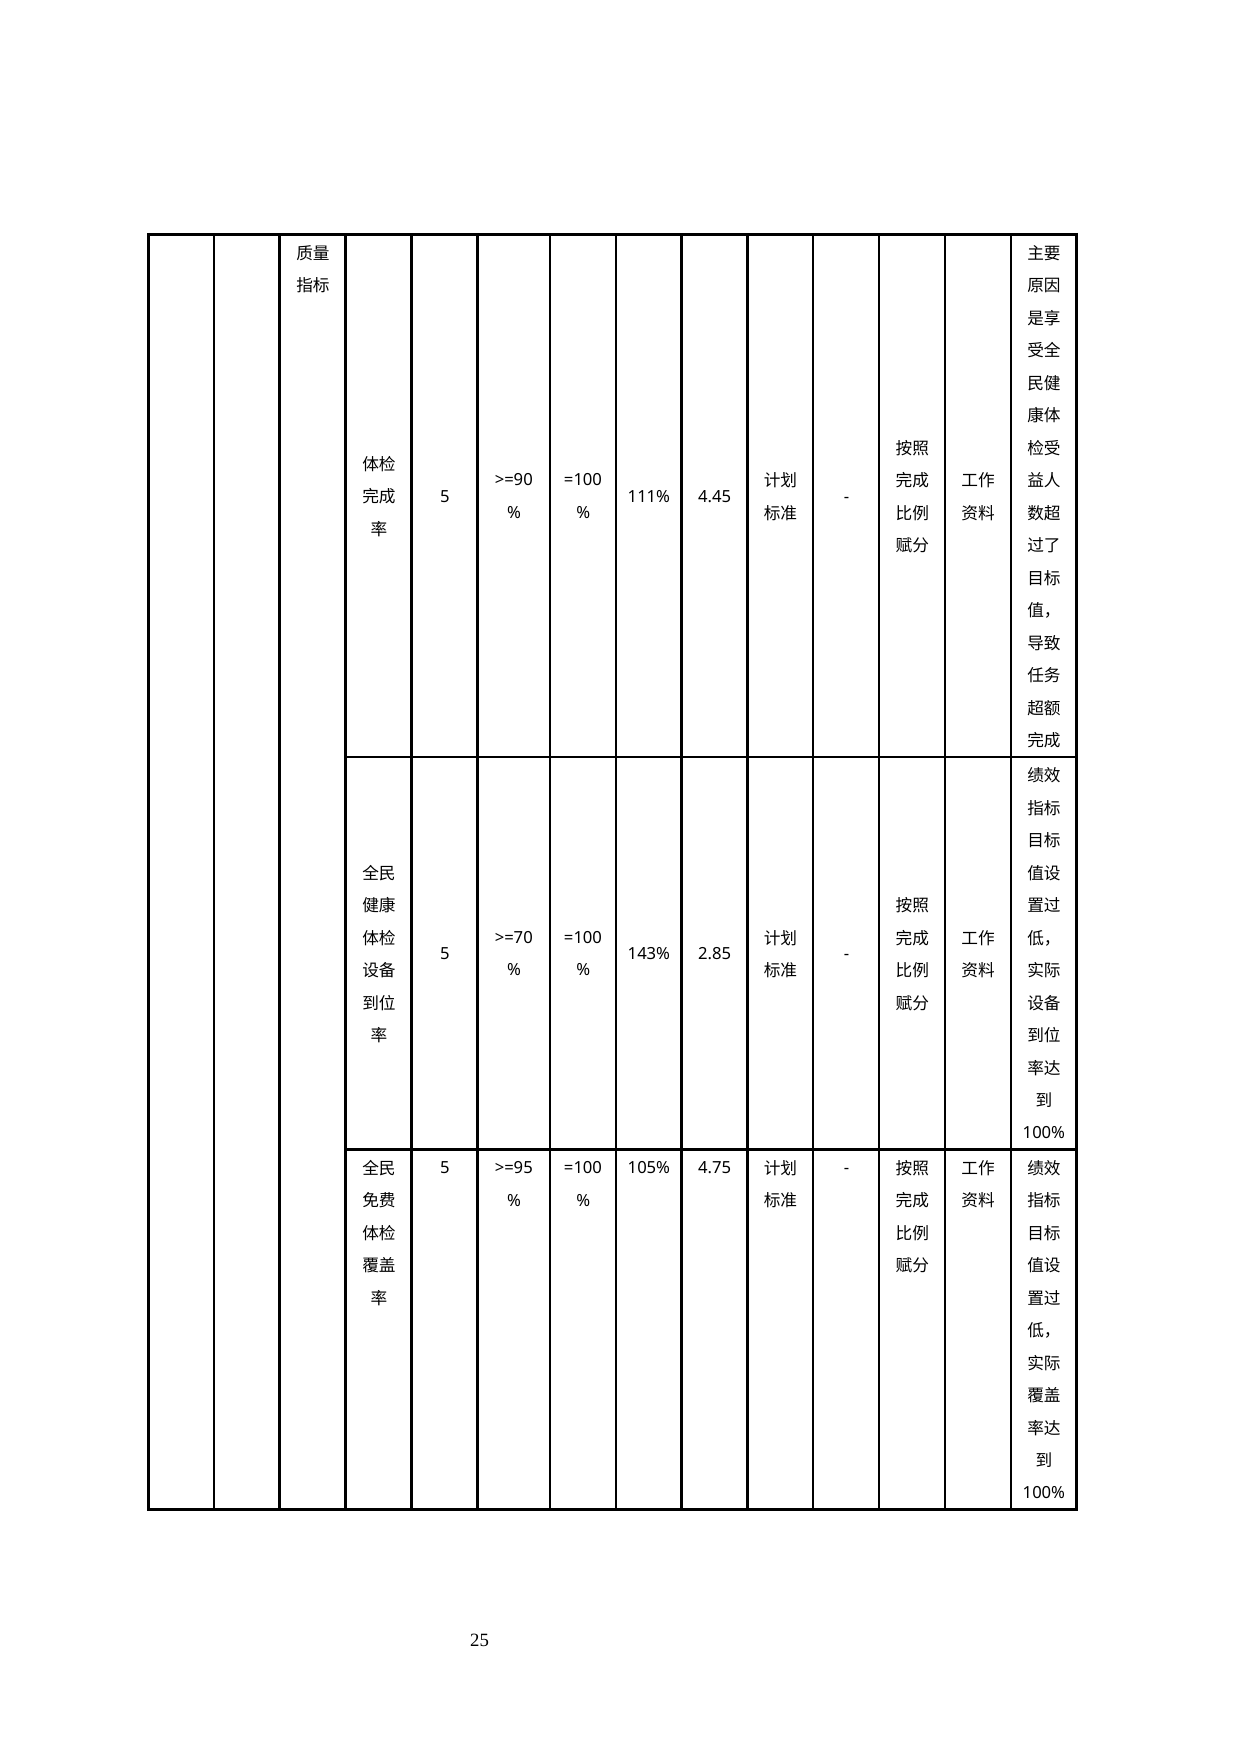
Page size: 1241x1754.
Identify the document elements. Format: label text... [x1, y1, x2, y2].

table_cell =100% [551, 758, 615, 1148]
table_cell 计划标准 [749, 1151, 812, 1508]
table_cell 5 [413, 1151, 476, 1508]
table_cell 5 [413, 236, 476, 756]
table_cell 4.75 [683, 1151, 746, 1508]
table_cell =100% [551, 1151, 615, 1508]
table_cell 工作资料 [946, 758, 1010, 1148]
table_cell 按照完成比例赋分 [880, 758, 944, 1148]
table_cell =100% [551, 236, 615, 756]
table_cell 工作资料 [946, 1151, 1010, 1508]
table_cell 按照完成比例赋分 [880, 236, 944, 756]
table_cell 质量指标 [281, 236, 344, 1508]
table_cell >=90% [479, 236, 549, 756]
table_cell 4.45 [683, 236, 746, 756]
table_cell 计划标准 [749, 758, 812, 1148]
table_cell - [814, 758, 878, 1148]
table_cell 计划标准 [749, 236, 812, 756]
table_cell 全民免费体检覆盖率 [347, 1151, 410, 1508]
table_cell 绩效指标目标值设置过低，实际覆盖率达到100% [1012, 1151, 1075, 1508]
table_cell 105% [617, 1151, 680, 1508]
table_cell 按照完成比例赋分 [880, 1151, 944, 1508]
table_cell >=70% [479, 758, 549, 1148]
table_cell 2.85 [683, 758, 746, 1148]
table_cell - [814, 236, 878, 756]
table_cell 体检完成率 [347, 236, 410, 756]
table_cell - [814, 1151, 878, 1508]
table_cell 工作资料 [946, 236, 1010, 756]
table_cell 绩效指标目标值设置过低，实际设备到位率达到100% [1012, 758, 1075, 1148]
table_cell 全民健康体检设备到位率 [347, 758, 410, 1148]
table_cell >=95% [479, 1151, 549, 1508]
table_cell 5 [413, 758, 476, 1148]
table_cell 111% [617, 236, 680, 756]
table_cell 主要原因是享受全民健康体检受益人数超过了目标值，导致任务超额完成 [1012, 236, 1075, 756]
table_cell 143% [617, 758, 680, 1148]
